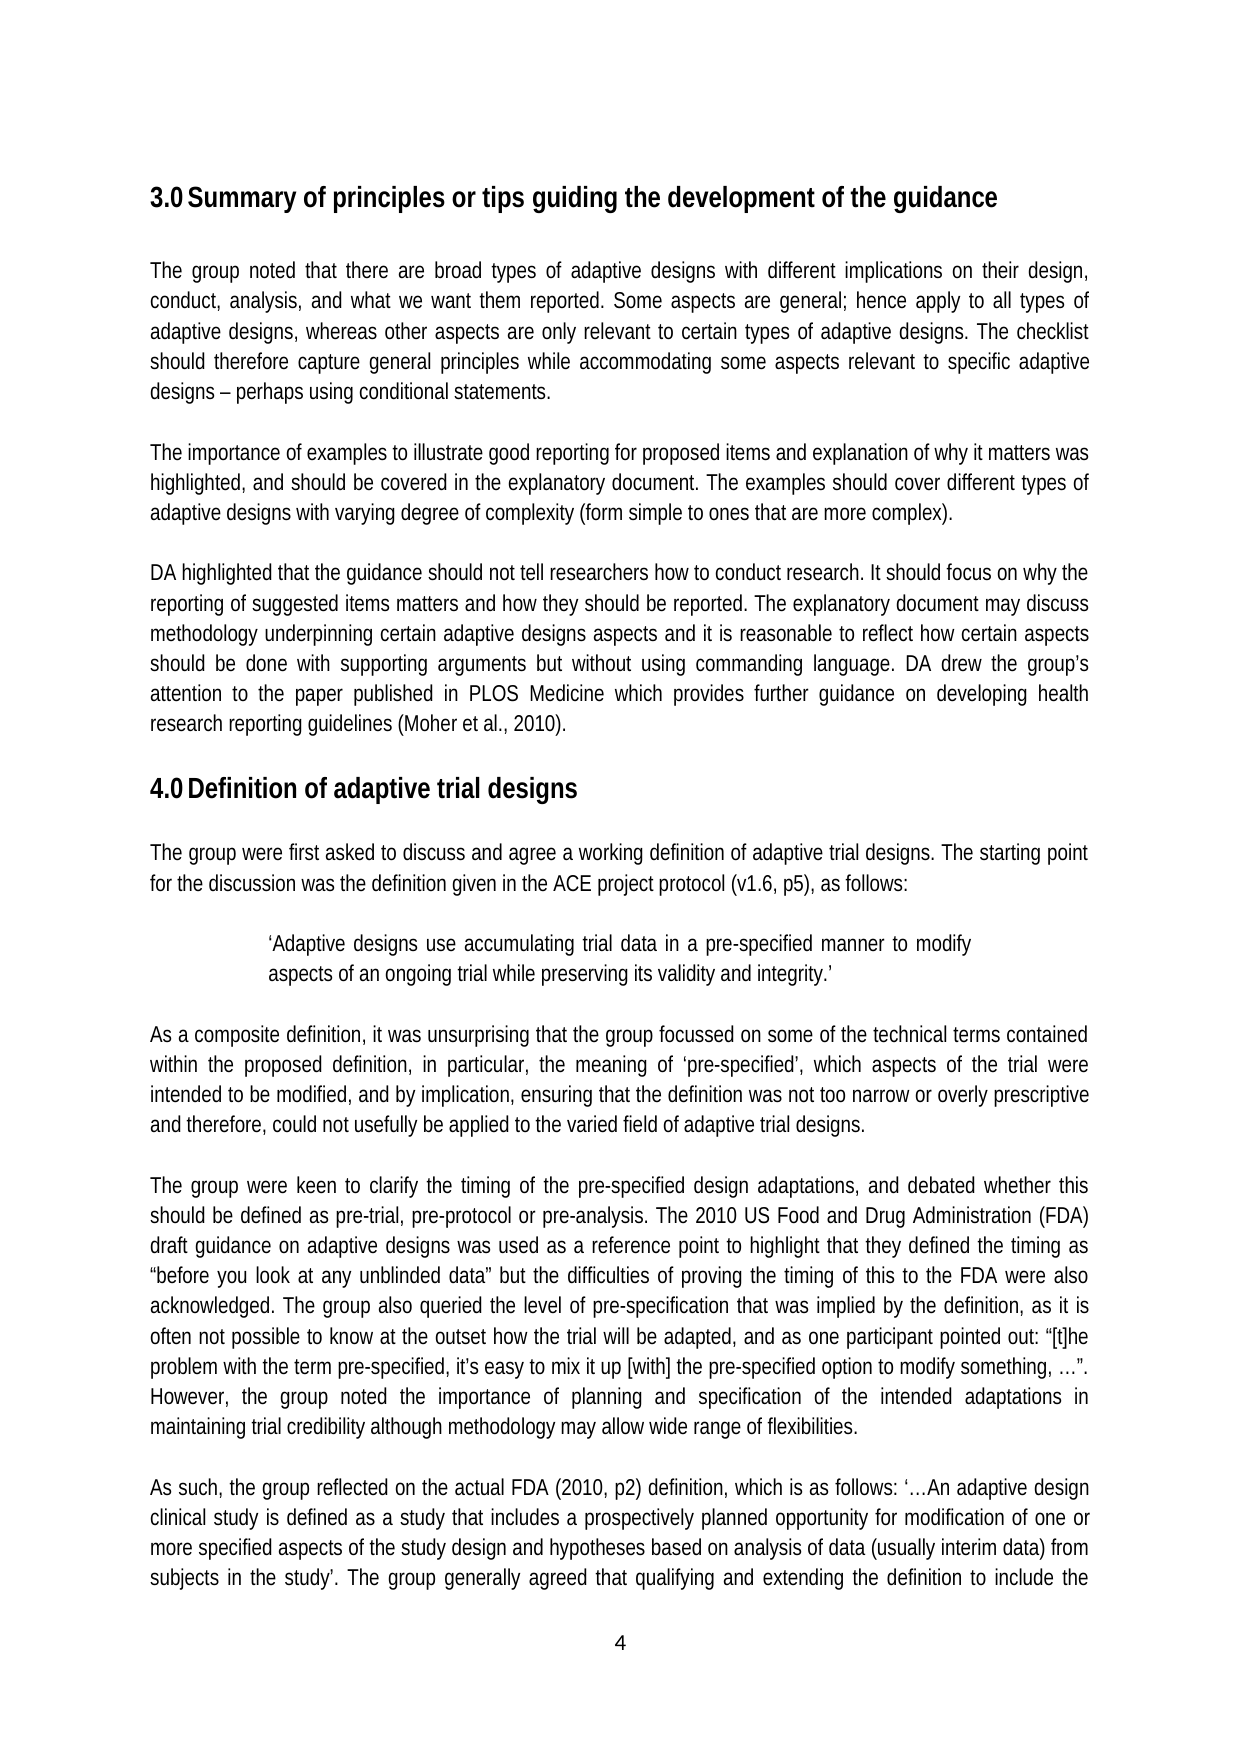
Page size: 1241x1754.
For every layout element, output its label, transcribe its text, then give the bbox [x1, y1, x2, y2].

subtitle Definition of adaptive trial designs [150, 771, 1090, 804]
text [150, 1474, 1090, 1591]
subtitle Summary of principles or tips guiding the development of the guidance [150, 180, 1090, 214]
text As a composite definition, it was unsurprising that the group focussed on some of the technical terms contained within the proposed definition, in particular, the meaning of ‘pre-specified’, which aspects of the trial were intended to be modified, and by implication, ensuring that the definition was not too narrow or overly prescriptive and therefore, could not usefully be applied to the varied field of adaptive trial designs. [150, 1021, 1090, 1138]
text ‘Adaptive designs use accumulating trial data in a pre-specified manner to modify aspects of an ongoing trial while preserving its validity and integrity.’ [268, 930, 972, 987]
text DA highlighted that the guidance should not tell researchers how to conduct research. It should focus on why the reporting of suggested items matters and how they should be reported. The explanatory document may discuss methodology underpinning certain adaptive designs aspects and it is reasonable to reflect how certain aspects should be done with supporting arguments but without using commanding language. DA drew the group’s attention to the paper published in PLOS Medicine which provides further guidance on developing health research reporting guidelines (Moher et al., 2010). [150, 559, 1090, 737]
text The importance of examples to illustrate good reporting for proposed items and explanation of why it matters was highlighted, and should be covered in the explanatory document. The examples should cover different types of adaptive designs with varying degree of complexity (form simple to ones that are more complex). [150, 438, 1090, 525]
text The group noted that there are broad types of adaptive designs with different implications on their design, conduct, analysis, and what we want them reported. Some aspects are general; hence apply to all types of adaptive designs, whereas other aspects are only relevant to certain types of adaptive designs. The checklist should therefore capture general principles while accommodating some aspects relevant to specific adaptive designs – perhaps using conditional statements. [150, 257, 1090, 404]
text The group were first asked to discuss and agree a working definition of adaptive trial designs. The starting point for the discussion was the definition given in the ACE project protocol (v1.6, p5), as follows: [150, 839, 1090, 896]
text The group were keen to clarify the timing of the pre-specified design adaptations, and debated whether this should be defined as pre-trial, pre-protocol or pre-analysis. The 2010 US Food and Drug Administration (FDA) draft guidance on adaptive designs was used as a reference point to highlight that they defined the timing as “before you look at any unblinded data” but the difficulties of proving the timing of this to the FDA were also acknowledged. The group also queried the level of pre-specification that was implied by the definition, as it is often not possible to know at the outset how the trial will be adapted, and as one participant pointed out: “[t]he problem with the term pre-specified, it’s easy to mix it up [with] the pre-specified option to modify something, …”. However, the group noted the importance of planning and specification of the intended adaptations in maintaining trial credibility although methodology may allow wide range of flexibilities. [150, 1172, 1090, 1440]
